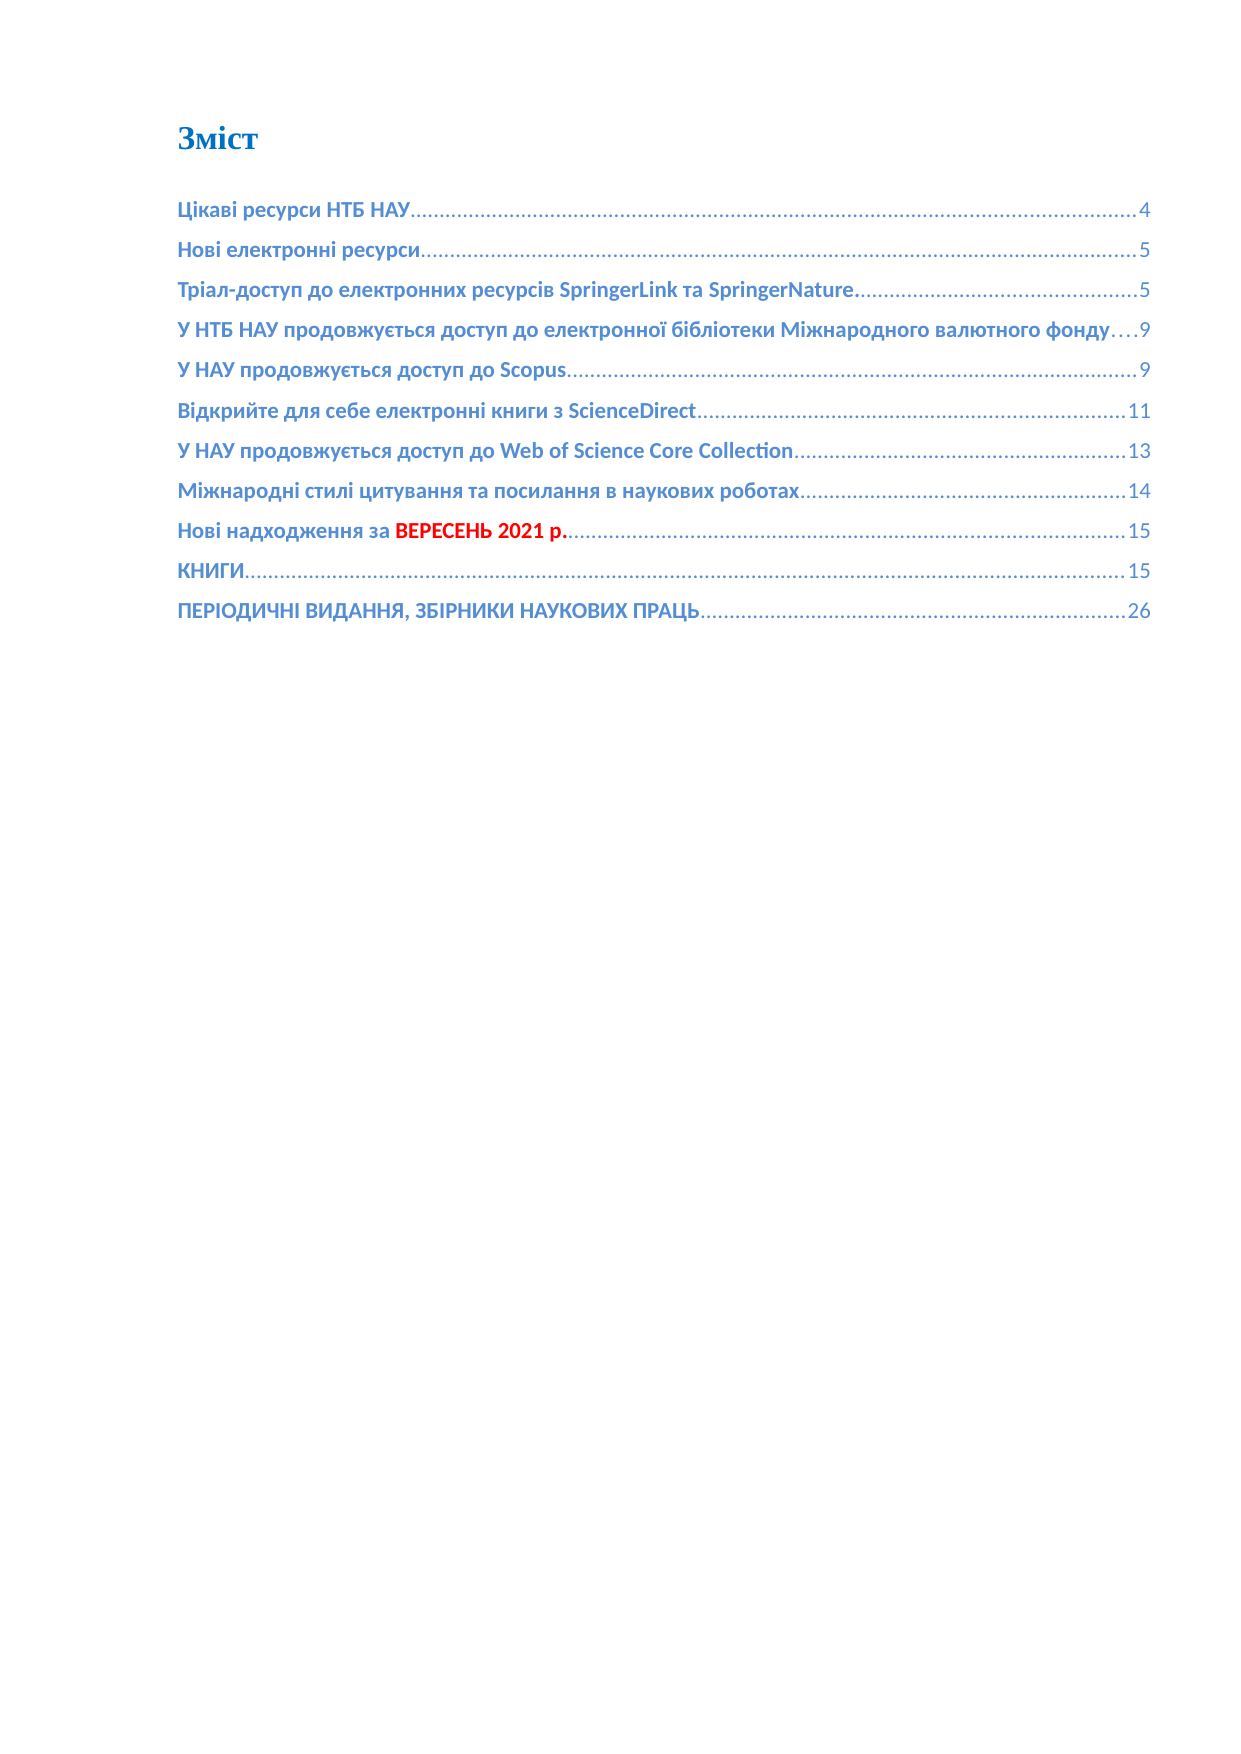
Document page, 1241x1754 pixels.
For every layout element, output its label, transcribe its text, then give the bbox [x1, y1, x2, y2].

text Відкрийте для себе електронні книги з ScienceDirect 11 [177, 396, 1152, 424]
text Міжнародні стилі цитування та посилання в наукових роботах 14 [177, 476, 1152, 504]
text У НАУ продовжується доступ до Scopus 9 [177, 356, 1152, 384]
text Тріал-доступ до електронних ресурсів SpringerLink та SpringerNature. 5 [177, 275, 1152, 303]
text Зміст [177, 118, 1114, 156]
text Нові електронні ресурси 5 [177, 235, 1152, 263]
text У НТБ НАУ продовжується доступ до електронної бібліотеки Міжнародного валютного фонду 9 [177, 316, 1152, 343]
text У НАУ продовжується доступ до Web of Science Core Collection 13 [177, 436, 1152, 464]
text КНИГИ 15 [177, 556, 1152, 584]
text ПЕРІОДИЧНІ ВИДАННЯ, ЗБІРНИКИ НАУКОВИХ ПРАЦЬ 26 [177, 596, 1152, 624]
text Нові надходження за ВЕРЕСЕНЬ 2021 р. 15 [177, 516, 1152, 544]
text Цікаві ресурси НТБ НАУ 4 [177, 195, 1152, 223]
